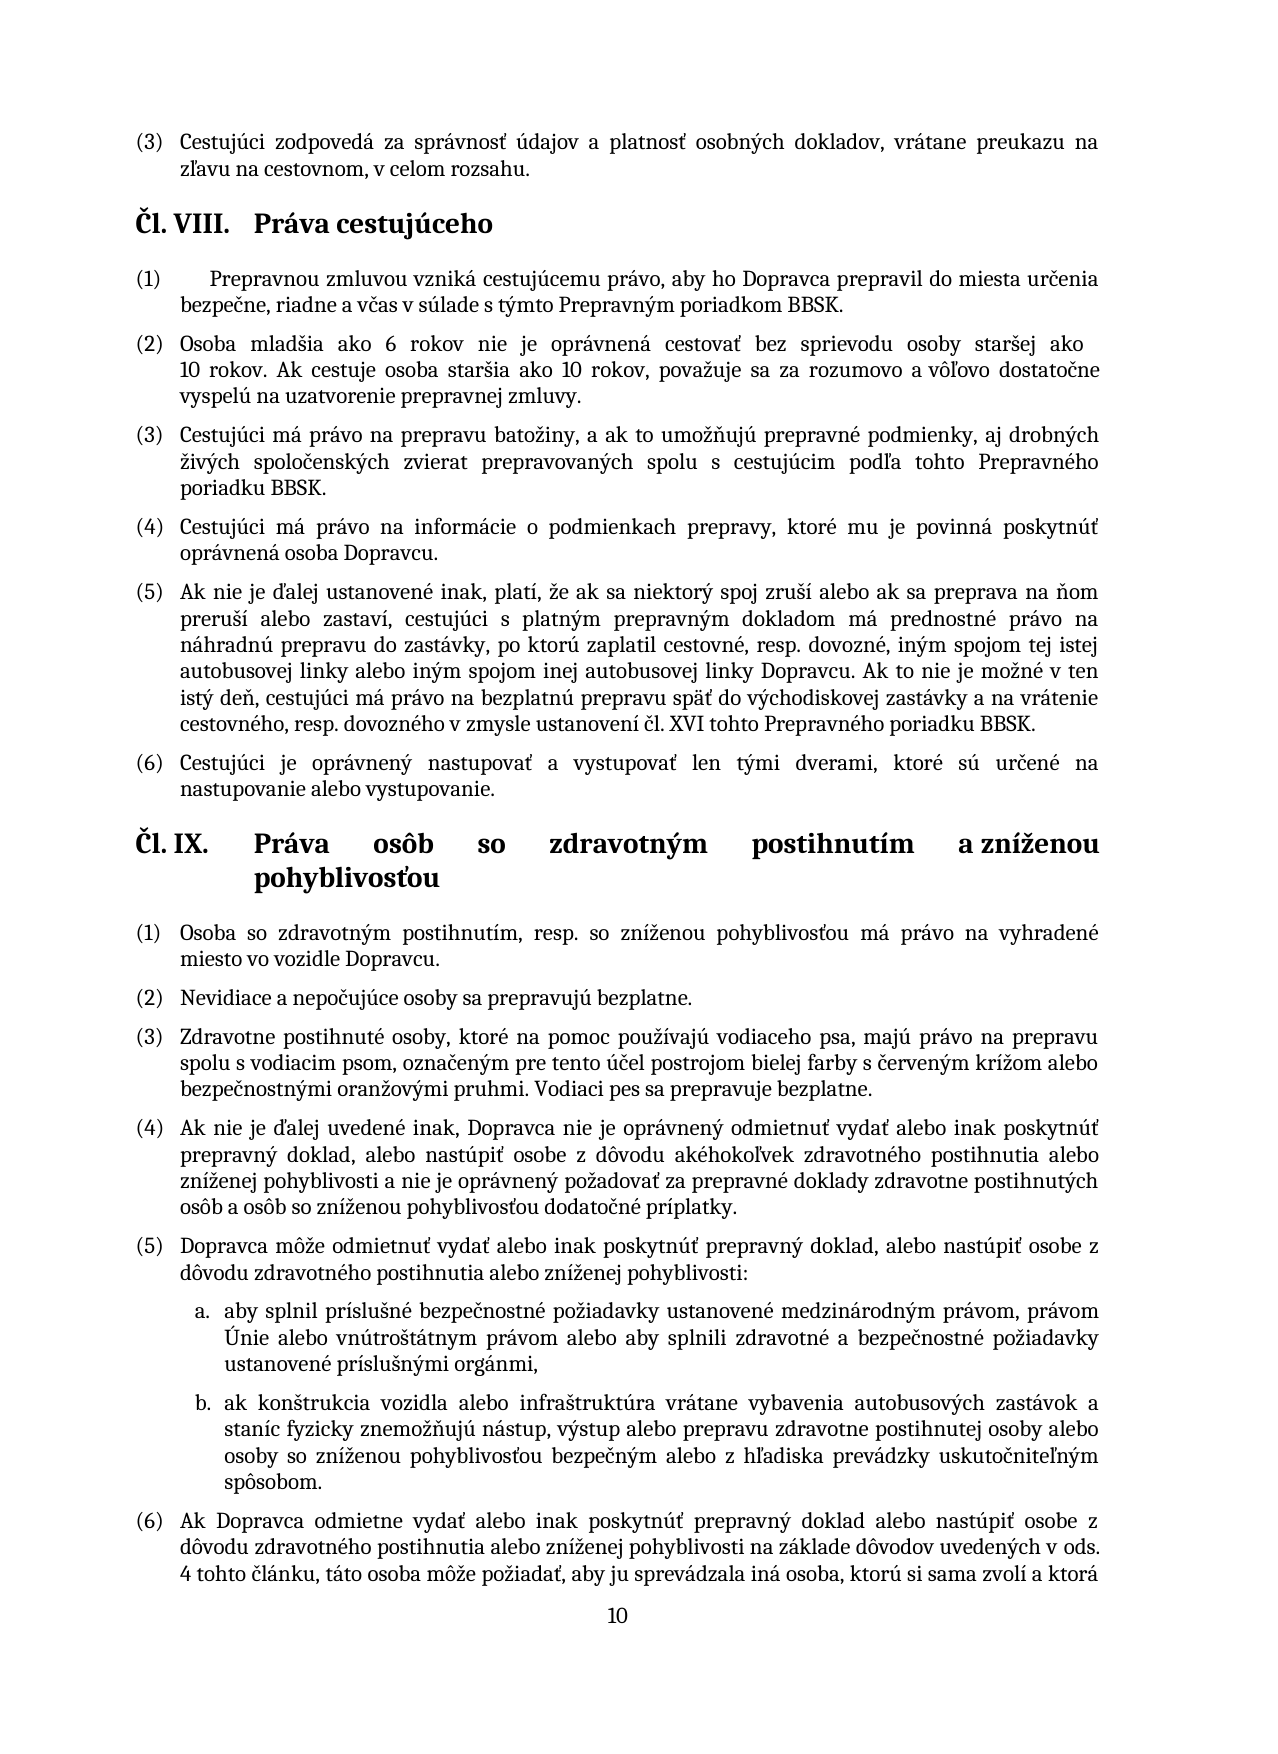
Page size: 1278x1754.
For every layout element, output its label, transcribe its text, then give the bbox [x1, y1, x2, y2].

list Prepravnou zmluvou vzniká cestujúcemu právo, aby ho Dopravca prepravil do miesta určenia bezpečne, riadne a včas v súlade s týmto Prepravným poriadkom BBSK. [135, 265, 1100, 318]
list Zdravotne postihnuté osoby, ktoré na pomoc používajú vodiaceho psa, majú právo na prepravu spolu s vodiacim psom, označeným pre tento účel postrojom bielej farby s červeným krížom alebo bezpečnostnými oranžovými pruhmi. Vodiaci pes sa prepravuje bezplatne. [135, 1023, 1100, 1102]
list Osoba so zdravotným postihnutím, resp. so zníženou pohyblivosťou má právo na vyhradené miesto vo vozidle Dopravcu. [135, 919, 1100, 972]
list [135, 1508, 1100, 1587]
list Cestujúci má právo na informácie o podmienkach prepravy, ktoré mu je povinná poskytnúť oprávnená osoba Dopravcu. [135, 514, 1100, 566]
text (3) Cestujúci zodpovedá za správnosť údajov a platnosť osobných dokladov, vrátane preukazu na zľavu na cestovnom, v celom rozsahu. [135, 129, 1100, 182]
list ak konštrukcia vozidla alebo infraštruktúra vrátane vybavenia autobusových zastávok a staníc fyzicky znemožňujú nástup, výstup alebo prepravu zdravotne postihnutej osoby alebo osoby so zníženou pohyblivosťou bezpečným alebo z hľadiska prevádzky uskutočniteľným spôsobom. [194, 1390, 1100, 1495]
list Ak nie je ďalej uvedené inak, Dopravca nie je oprávnený odmietnuť vydať alebo inak poskytnúť prepravný doklad, alebo nastúpiť osobe z dôvodu akéhokoľvek zdravotného postihnutia alebo zníženej pohyblivosti a nie je oprávnený požadovať za prepravné doklady zdravotne postihnutých osôb a osôb so zníženou pohyblivosťou dodatočné príplatky. [135, 1115, 1100, 1220]
list Cestujúci má právo na prepravu batožiny, a ak to umožňujú prepravné podmienky, aj drobných živých spoločenských zvierat prepravovaných spolu s cestujúcim podľa tohto Prepravného poriadku BBSK. [135, 422, 1100, 501]
list Nevidiace a nepočujúce osoby sa prepravujú bezplatne. [135, 984, 1100, 1011]
list Osoba mladšia ako 6 rokov nie je oprávnená cestovať bez sprievodu osoby staršej ako 10 rokov. Ak cestuje osoba staršia ako 10 rokov, považuje sa za rozumovo a vôľovo dostatočne vyspelú na uzatvorenie prepravnej zmluvy. [135, 331, 1100, 410]
list aby splnil príslušné bezpečnostné požiadavky ustanovené medzinárodným právom, právom Únie alebo vnútroštátnym právom alebo aby splnili zdravotné a bezpečnostné požiadavky ustanovené príslušnými orgánmi, [194, 1298, 1100, 1377]
list Cestujúci je oprávnený nastupovať a vystupovať len tými dverami, ktoré sú určené na nastupovanie alebo vystupovanie. [135, 749, 1100, 802]
subtitle Práva cestujúceho [135, 207, 1100, 240]
list Dopravca môže odmietnuť vydať alebo inak poskytnúť prepravný doklad, alebo nastúpiť osobe z dôvodu zdravotného postihnutia alebo zníženej pohyblivosti: [135, 1233, 1100, 1286]
subtitle Práva osôb so zdravotným postihnutím a zníženou pohyblivosťou [135, 827, 1100, 894]
list Ak nie je ďalej ustanovené inak, platí, že ak sa niektorý spoj zruší alebo ak sa preprava na ňom preruší alebo zastaví, cestujúci s platným prepravným dokladom má prednostné právo na náhradnú prepravu do zastávky, po ktorú zaplatil cestovné, resp. dovozné, iným spojom tej istej autobusovej linky alebo iným spojom inej autobusovej linky Dopravcu. Ak to nie je možné v ten istý deň, cestujúci má právo na bezplatnú prepravu späť do východiskovej zastávky a na vrátenie cestovného, resp. dovozného v zmysle ustanovení čl. XVI tohto Prepravného poriadku BBSK. [135, 579, 1100, 737]
